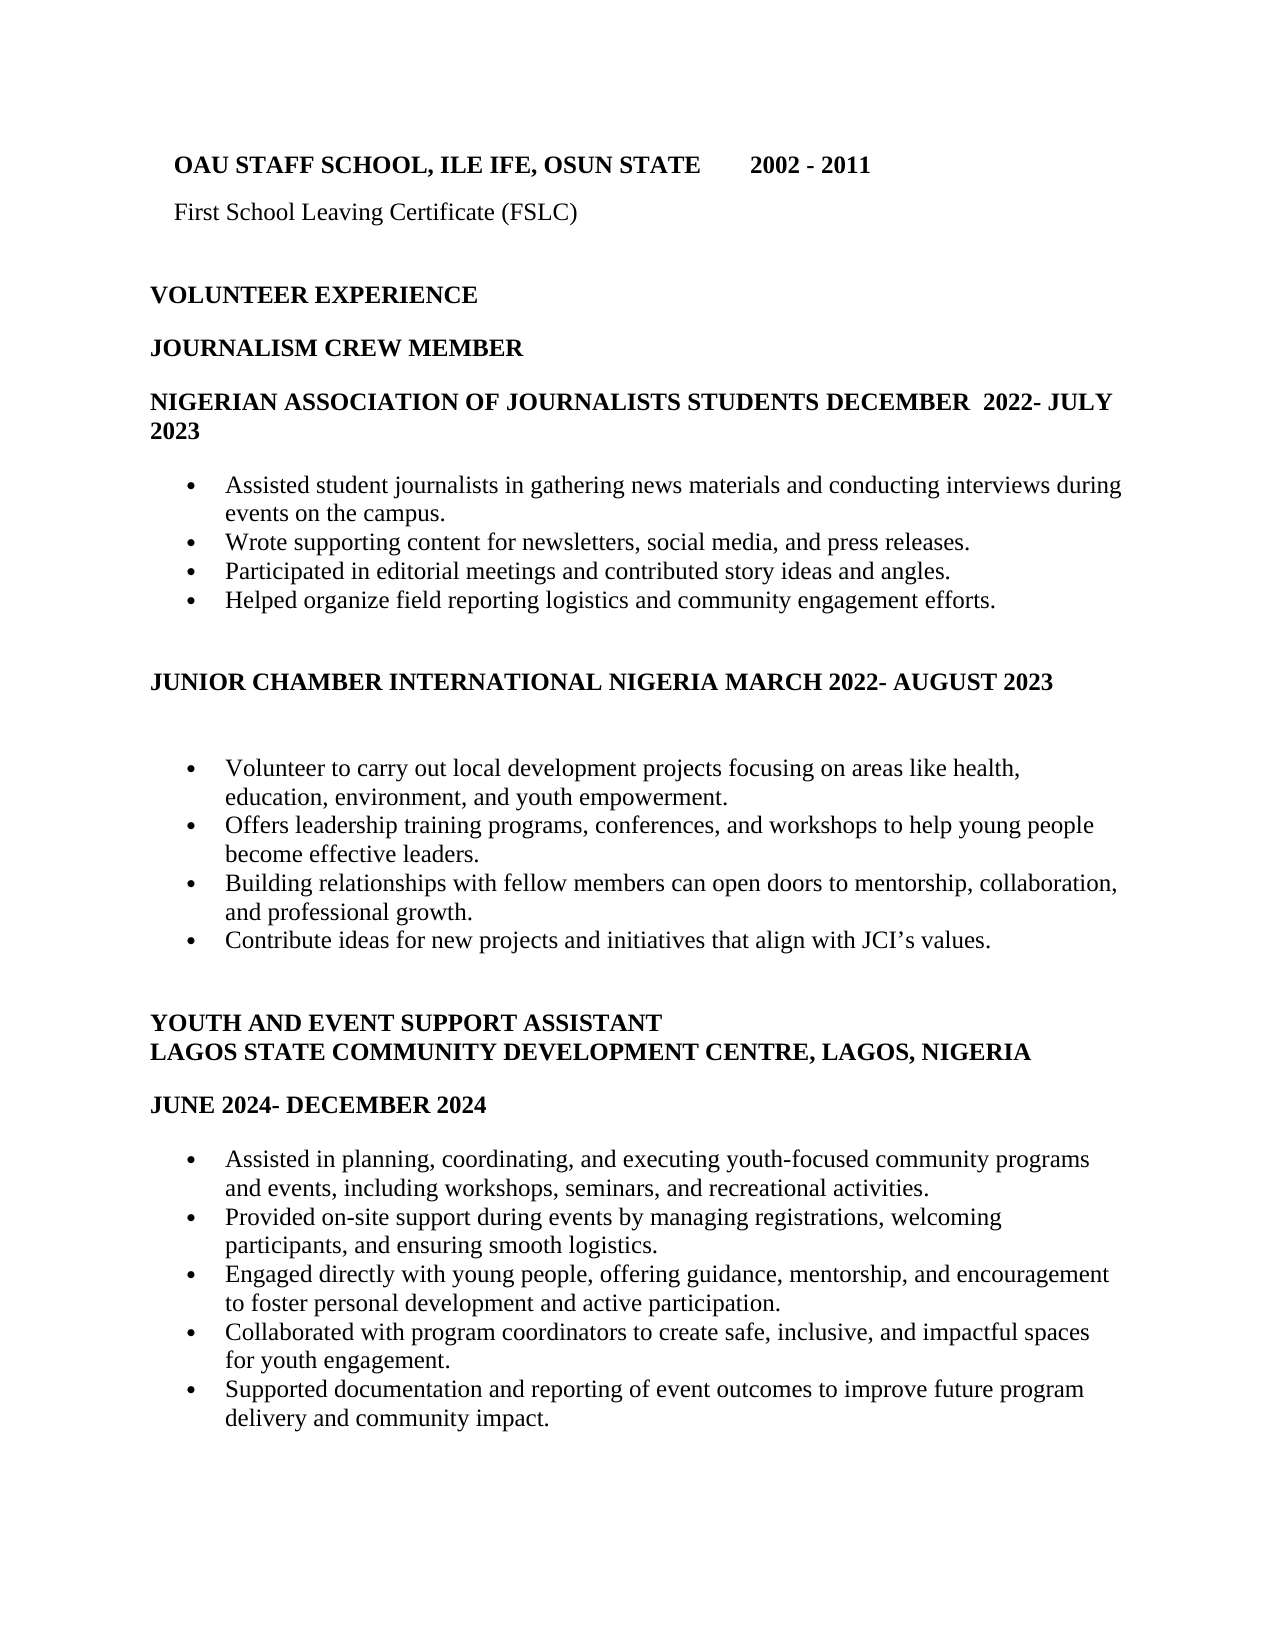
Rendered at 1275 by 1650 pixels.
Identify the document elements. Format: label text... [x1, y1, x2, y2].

text First School Leaving Certificate (FSLC) [173, 197, 1125, 226]
list Wrote supporting content for newsletters, social media, and press releases. [187, 527, 1125, 556]
list Building relationships with fellow members can open doors to mentorship, collaboration, and professional growth. [187, 868, 1125, 925]
list Participated in editorial meetings and contributed story ideas and angles. [187, 556, 1125, 585]
text NIGERIAN ASSOCIATION OF JOURNALISTS STUDENTS DECEMBER 2022- JULY 2023 [150, 387, 1125, 445]
text JUNE 2024- DECEMBER 2024 [150, 1090, 1125, 1119]
list Helped organize field reporting logistics and community engagement efforts. [187, 585, 1125, 613]
text YOUTH AND EVENT SUPPORT ASSISTANT LAGOS STATE COMMUNITY DEVELOPMENT CENTRE, LAGOS, NIGERIA [150, 1008, 1125, 1065]
list Engaged directly with young people, offering guidance, mentorship, and encouragement to foster personal development and active participation. [187, 1259, 1125, 1317]
text VOLUNTEER EXPERIENCE [150, 280, 1125, 308]
list Assisted in planning, coordinating, and executing youth-focused community programs and events, including workshops, seminars, and recreational activities. [187, 1144, 1125, 1202]
text OAU STAFF SCHOOL, ILE IFE, OSUN STATE 2002 - 2011 [173, 150, 1125, 179]
list Supported documentation and reporting of event outcomes to improve future program delivery and community impact. [187, 1374, 1125, 1432]
list Offers leadership training programs, conferences, and workshops to help young people become effective leaders. [187, 810, 1125, 868]
text JOURNALISM CREW MEMBER [150, 333, 1125, 362]
list Provided on-site support during events by managing registrations, welcoming participants, and ensuring smooth logistics. [187, 1202, 1125, 1259]
list Volunteer to carry out local development projects focusing on areas like health, education, environment, and youth empowerment. [187, 753, 1125, 810]
text JUNIOR CHAMBER INTERNATIONAL NIGERIA MARCH 2022- AUGUST 2023 [150, 667, 1125, 696]
list Collaborated with program coordinators to create safe, inclusive, and impactful spaces for youth engagement. [187, 1317, 1125, 1374]
list Assisted student journalists in gathering news materials and conducting interviews during events on the campus. [187, 470, 1125, 527]
list Contribute ideas for new projects and initiatives that align with JCI’s values. [187, 925, 1125, 954]
